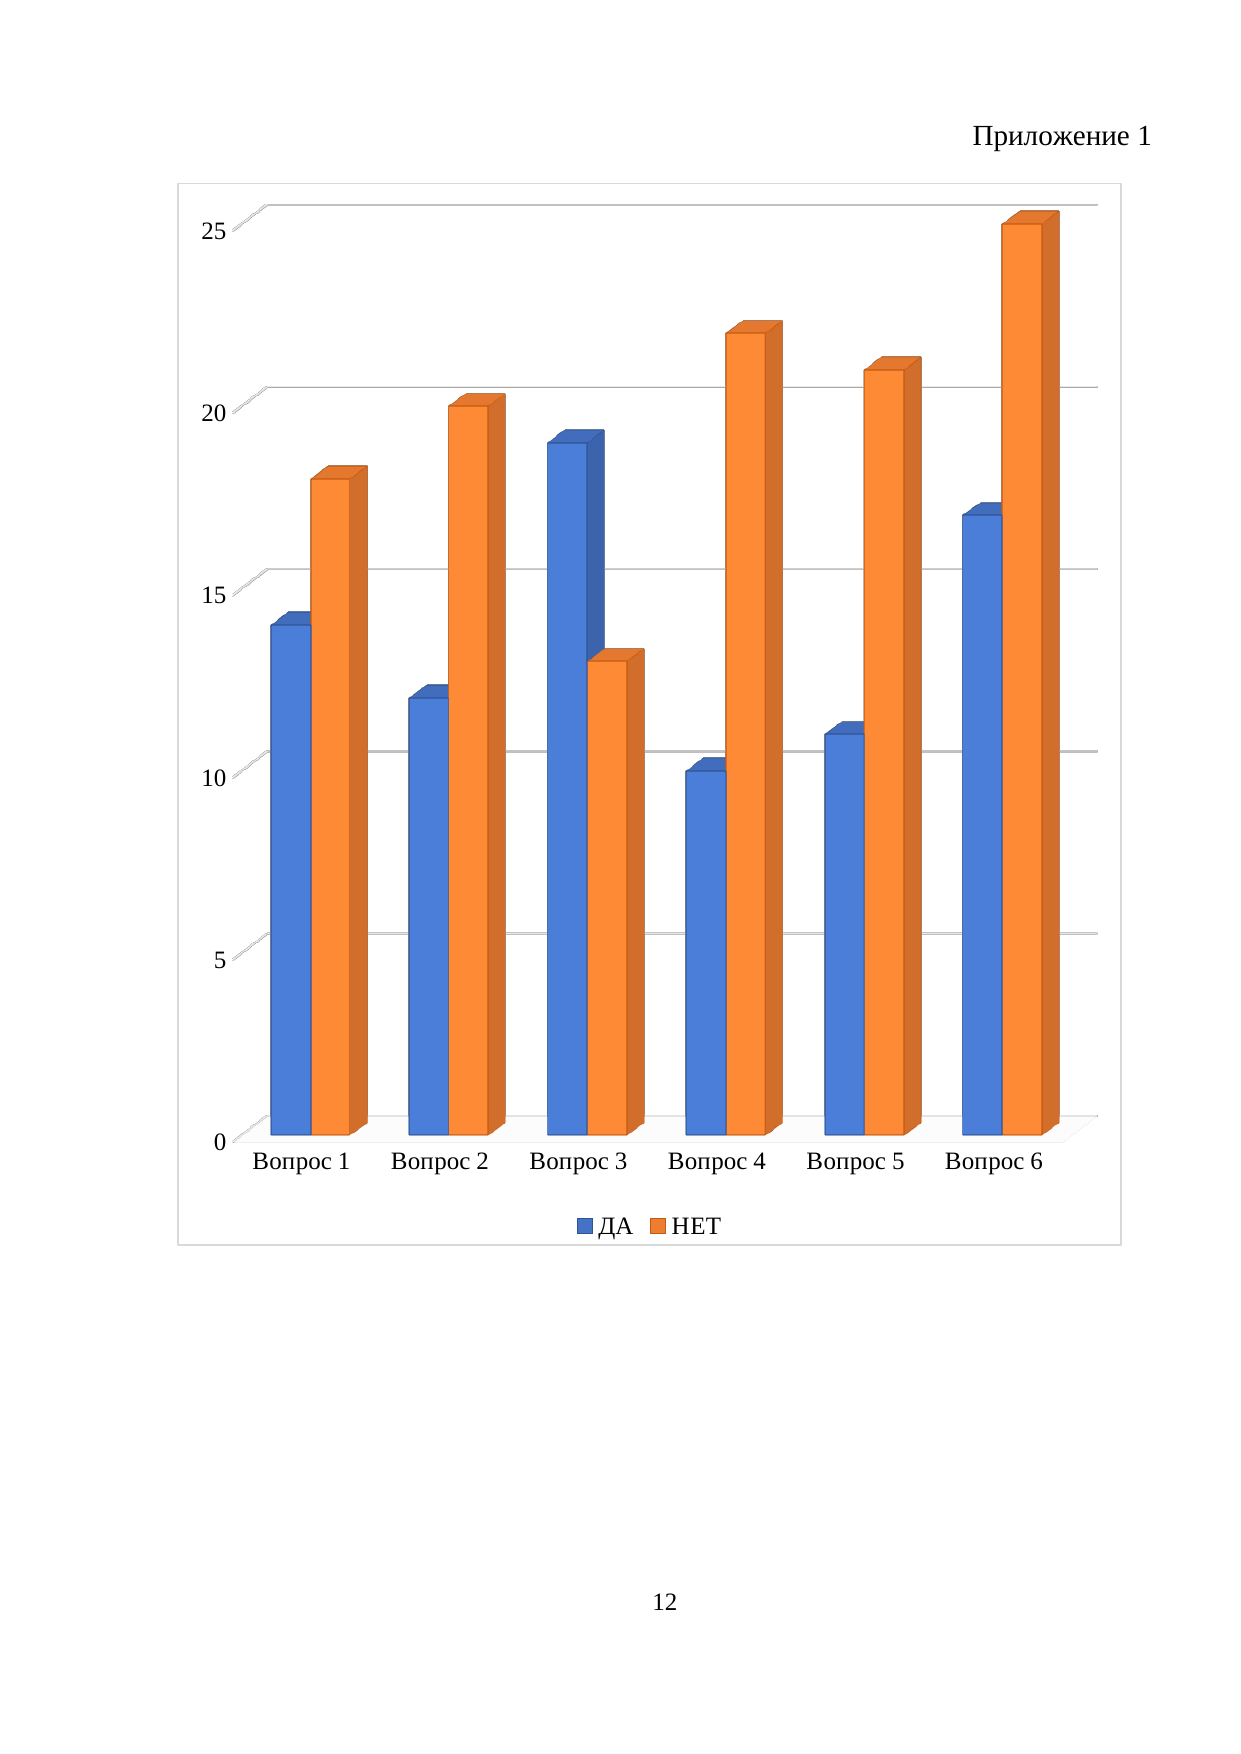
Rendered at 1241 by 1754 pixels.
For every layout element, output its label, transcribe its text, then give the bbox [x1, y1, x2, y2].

text Приложение 1 [177, 118, 1152, 152]
text 12 [177, 1587, 1152, 1616]
